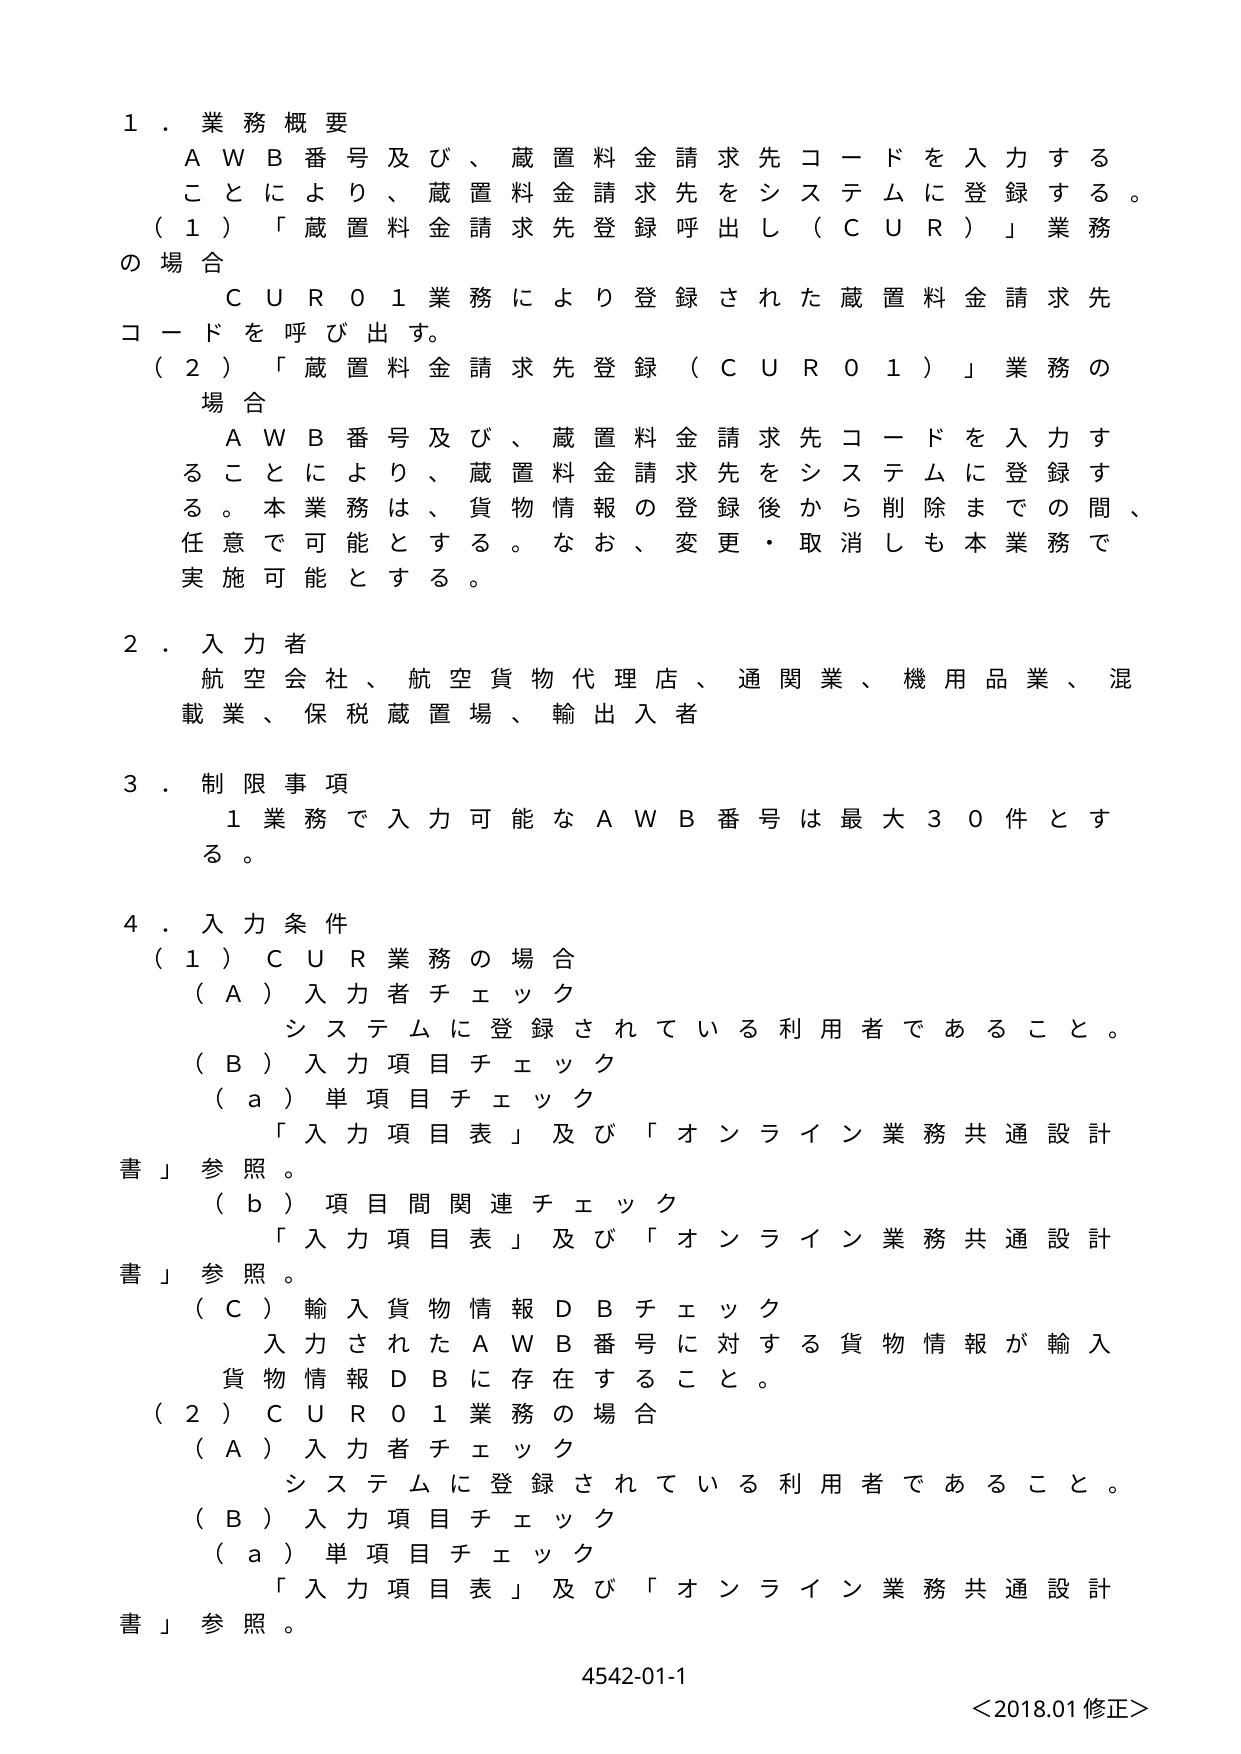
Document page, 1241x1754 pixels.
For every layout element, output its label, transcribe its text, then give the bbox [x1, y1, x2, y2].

text （Ａ）入力者チェック [119, 975, 1150, 1010]
text 航空会社、航空貨物代理店、通関業、機用品業、混載業、保税蔵置場、輸出入者 [161, 660, 1150, 730]
text （２）ＣＵＲ０１業務の場合 [119, 1395, 1150, 1430]
text （ａ）単項目チェック [119, 1535, 1150, 1570]
text （１）「蔵置料金請求先登録呼出し（ＣＵＲ）」業務の場合 [119, 209, 1150, 279]
text ＣＵＲ０１業務により登録された蔵置料金請求先コードを呼び出す。 [119, 279, 1150, 349]
text （Ｂ）入力項目チェック [119, 1500, 1150, 1535]
text 入力されたＡＷＢ番号に対する貨物情報が輸入貨物情報ＤＢに存在すること。 [214, 1325, 1150, 1395]
text システムに登録されている利用者であること。 [140, 1465, 1150, 1500]
text １．業務概要 [119, 104, 1150, 139]
text （１）ＣＵＲ業務の場合 [119, 940, 1150, 975]
text （Ａ）入力者チェック [119, 1430, 1150, 1465]
text １業務で入力可能なＡＷＢ番号は最大３０件とする。 [161, 800, 1150, 870]
text システムに登録されている利用者であること。 [140, 1010, 1150, 1045]
text ＡＷＢ番号及び、蔵置料金請求先コードを入力することにより、蔵置料金請求先をシステムに登録する。本業務は、貨物情報の登録後から削除までの間、任意で可能とする。なお、変更・取消しも本業務で実施可能とする。 [178, 419, 1150, 594]
text （Ｃ）輸入貨物情報ＤＢチェック [119, 1290, 1150, 1325]
text 「入力項目表」及び「オンライン業務共通設計書」参照。 [119, 1115, 1150, 1185]
text （Ｂ）入力項目チェック [119, 1045, 1150, 1080]
text 「入力項目表」及び「オンライン業務共通設計書」参照。 [119, 1220, 1150, 1290]
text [119, 1570, 1150, 1640]
text （ａ）単項目チェック [119, 1080, 1150, 1115]
text ２．入力者 [119, 625, 1150, 660]
text ４．入力条件 [119, 905, 1150, 940]
text （ｂ）項目間関連チェック [119, 1185, 1150, 1220]
text ＡＷＢ番号及び、蔵置料金請求先コードを入力することにより、蔵置料金請求先をシステムに登録する。 [178, 139, 1150, 209]
text ３．制限事項 [119, 765, 1150, 800]
text （２）「蔵置料金請求先登録（ＣＵＲ０１）」業務の場合 [140, 349, 1150, 419]
